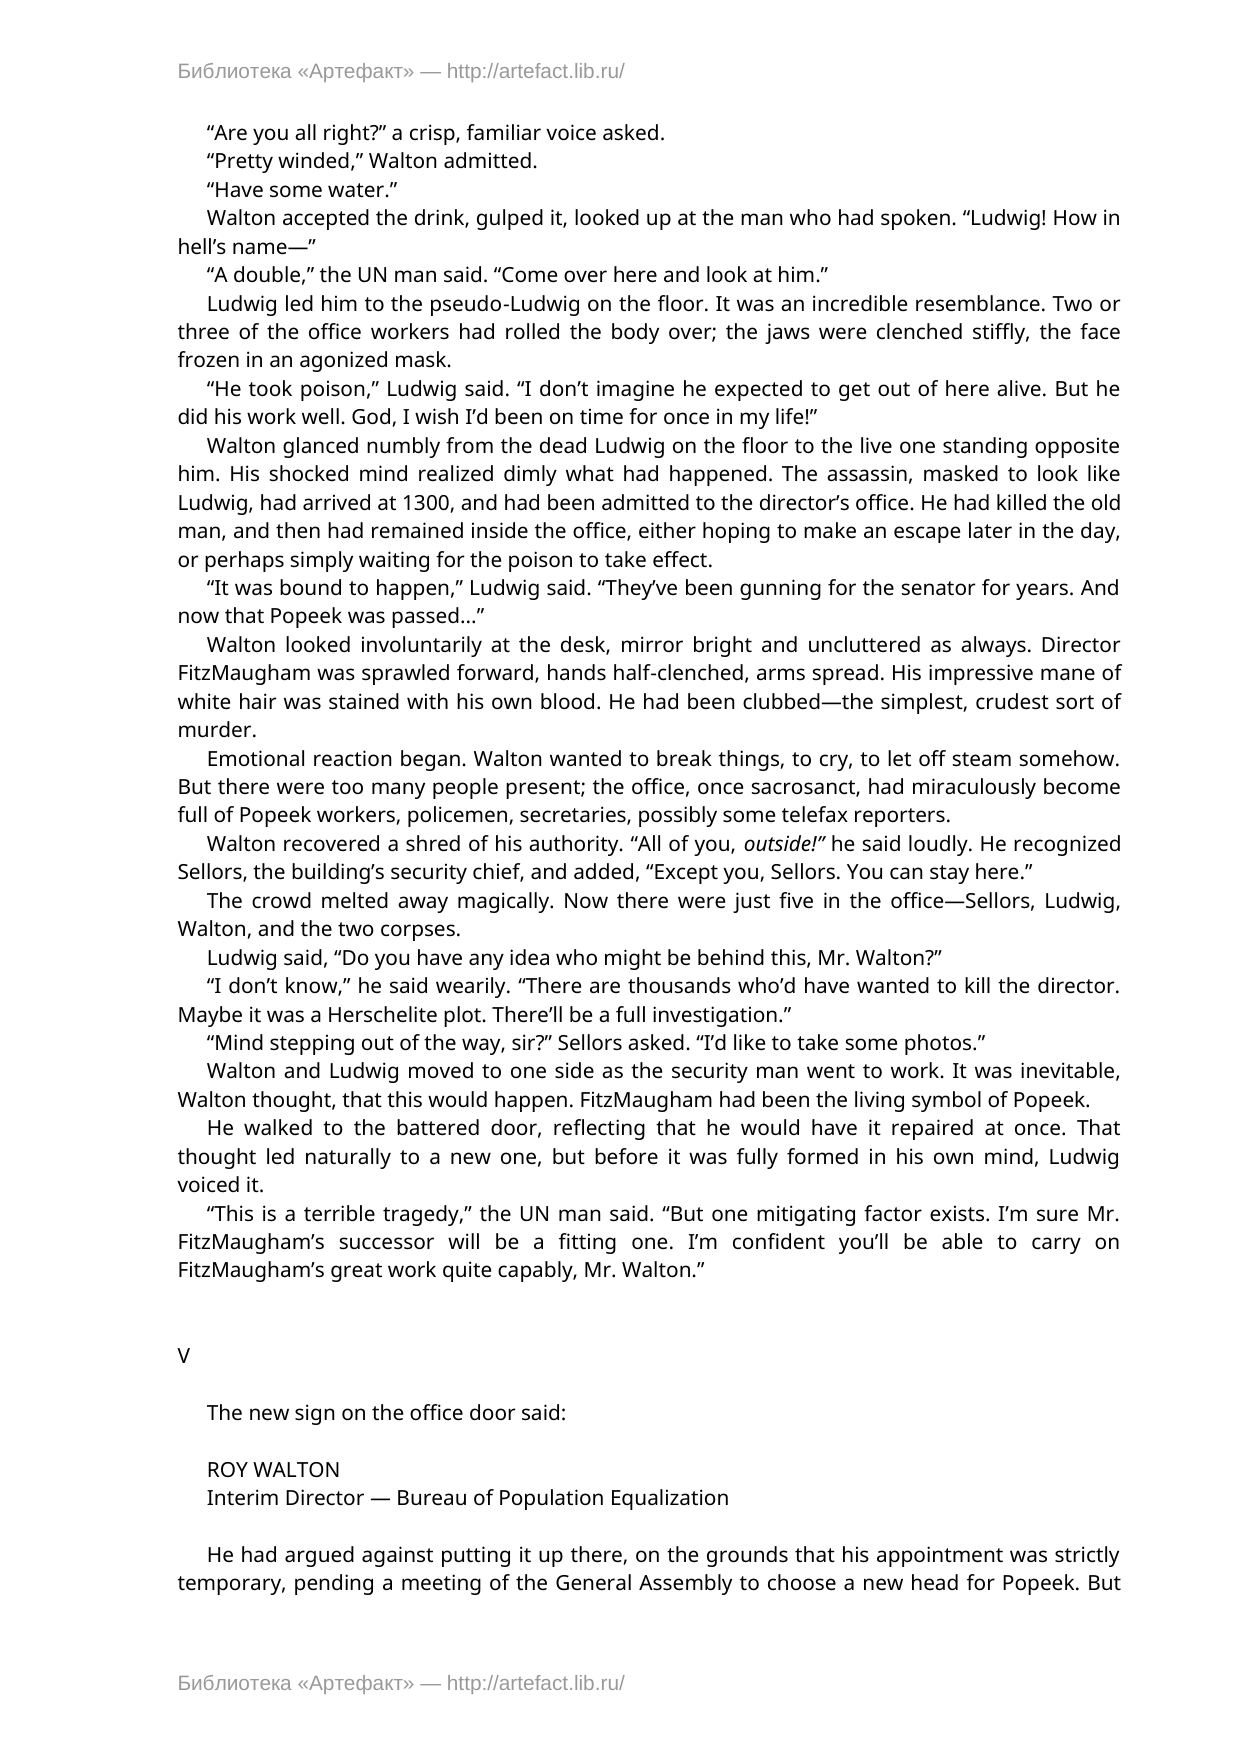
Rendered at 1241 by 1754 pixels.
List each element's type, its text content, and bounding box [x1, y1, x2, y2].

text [177, 1540, 1122, 1597]
text Ludwig said, “Do you have any idea who might be behind this, Mr. Walton?” [177, 943, 1122, 971]
text “Have some water.” [177, 175, 1122, 203]
text Emotional reaction began. Walton wanted to break things, to cry, to let off steam somehow. But there were too many people present; the office, once sacrosanct, had miraculously become full of Popeek workers, policemen, secretaries, possibly some telefax reporters. [177, 744, 1122, 829]
text “A double,” the UN man said. “Come over here and look at him.” [177, 260, 1122, 289]
subtitle V [177, 1341, 1122, 1369]
text Ludwig led him to the pseudo-Ludwig on the floor. It was an incredible resemblance. Two or three of the office workers had rolled the body over; the jaws were clenched stiffly, the face frozen in an agonized mask. [177, 289, 1122, 374]
text “This is a terrible tragedy,” the UN man said. “But one mitigating factor exists. I’m sure Mr. FitzMaugham’s successor will be a fitting one. I’m confident you’ll be able to carry on FitzMaugham’s great work quite capably, Mr. Walton.” [177, 1199, 1122, 1284]
text “Are you all right?” a crisp, familiar voice asked. [177, 118, 1122, 147]
text “I don’t know,” he said wearily. “There are thousands who’d have wanted to kill the director. Maybe it was a Herschelite plot. There’ll be a full investigation.” [177, 971, 1122, 1028]
text Walton looked involuntarily at the desk, mirror bright and uncluttered as always. Director FitzMaugham was sprawled forward, hands half-clenched, arms spread. His impressive mane of white hair was stained with his own blood. He had been clubbed—the simplest, crudest sort of murder. [177, 630, 1122, 744]
text Walton accepted the drink, gulped it, looked up at the man who had spoken. “Ludwig! How in hell’s name—” [177, 203, 1122, 260]
text “He took poison,” Ludwig said. “I don’t imagine he expected to get out of here alive. But he did his work well. God, I wish I’d been on time for once in my life!” [177, 374, 1122, 431]
subtitle Interim Director — Bureau of Population Equalization [177, 1483, 1122, 1512]
subtitle ROY WALTON [177, 1455, 1122, 1483]
text “Pretty winded,” Walton admitted. [177, 147, 1122, 175]
text The new sign on the office door said: [177, 1398, 1122, 1426]
text “Mind stepping out of the way, sir?” Sellors asked. “I’d like to take some photos.” [177, 1028, 1122, 1057]
text “It was bound to happen,” Ludwig said. “They’ve been gunning for the senator for years. And now that Popeek was passed...” [177, 573, 1122, 630]
text Walton and Ludwig moved to one side as the security man went to work. It was inevitable, Walton thought, that this would happen. FitzMaugham had been the living symbol of Popeek. [177, 1057, 1122, 1113]
text Walton recovered a shred of his authority. “All of you, outside!” he said loudly. He recognized Sellors, the building’s security chief, and added, “Except you, Sellors. You can stay here.” [177, 829, 1122, 886]
text Walton glanced numbly from the dead Ludwig on the floor to the live one standing opposite him. His shocked mind realized dimly what had happened. The assassin, masked to look like Ludwig, had arrived at 1300, and had been admitted to the director’s office. He had killed the old man, and then had remained inside the office, either hoping to make an escape later in the day, or perhaps simply waiting for the poison to take effect. [177, 431, 1122, 573]
text He walked to the battered door, reflecting that he would have it repaired at once. That thought led naturally to a new one, but before it was fully formed in his own mind, Ludwig voiced it. [177, 1113, 1122, 1199]
text The crowd melted away magically. Now there were just five in the office—Sellors, Ludwig, Walton, and the two corpses. [177, 886, 1122, 943]
